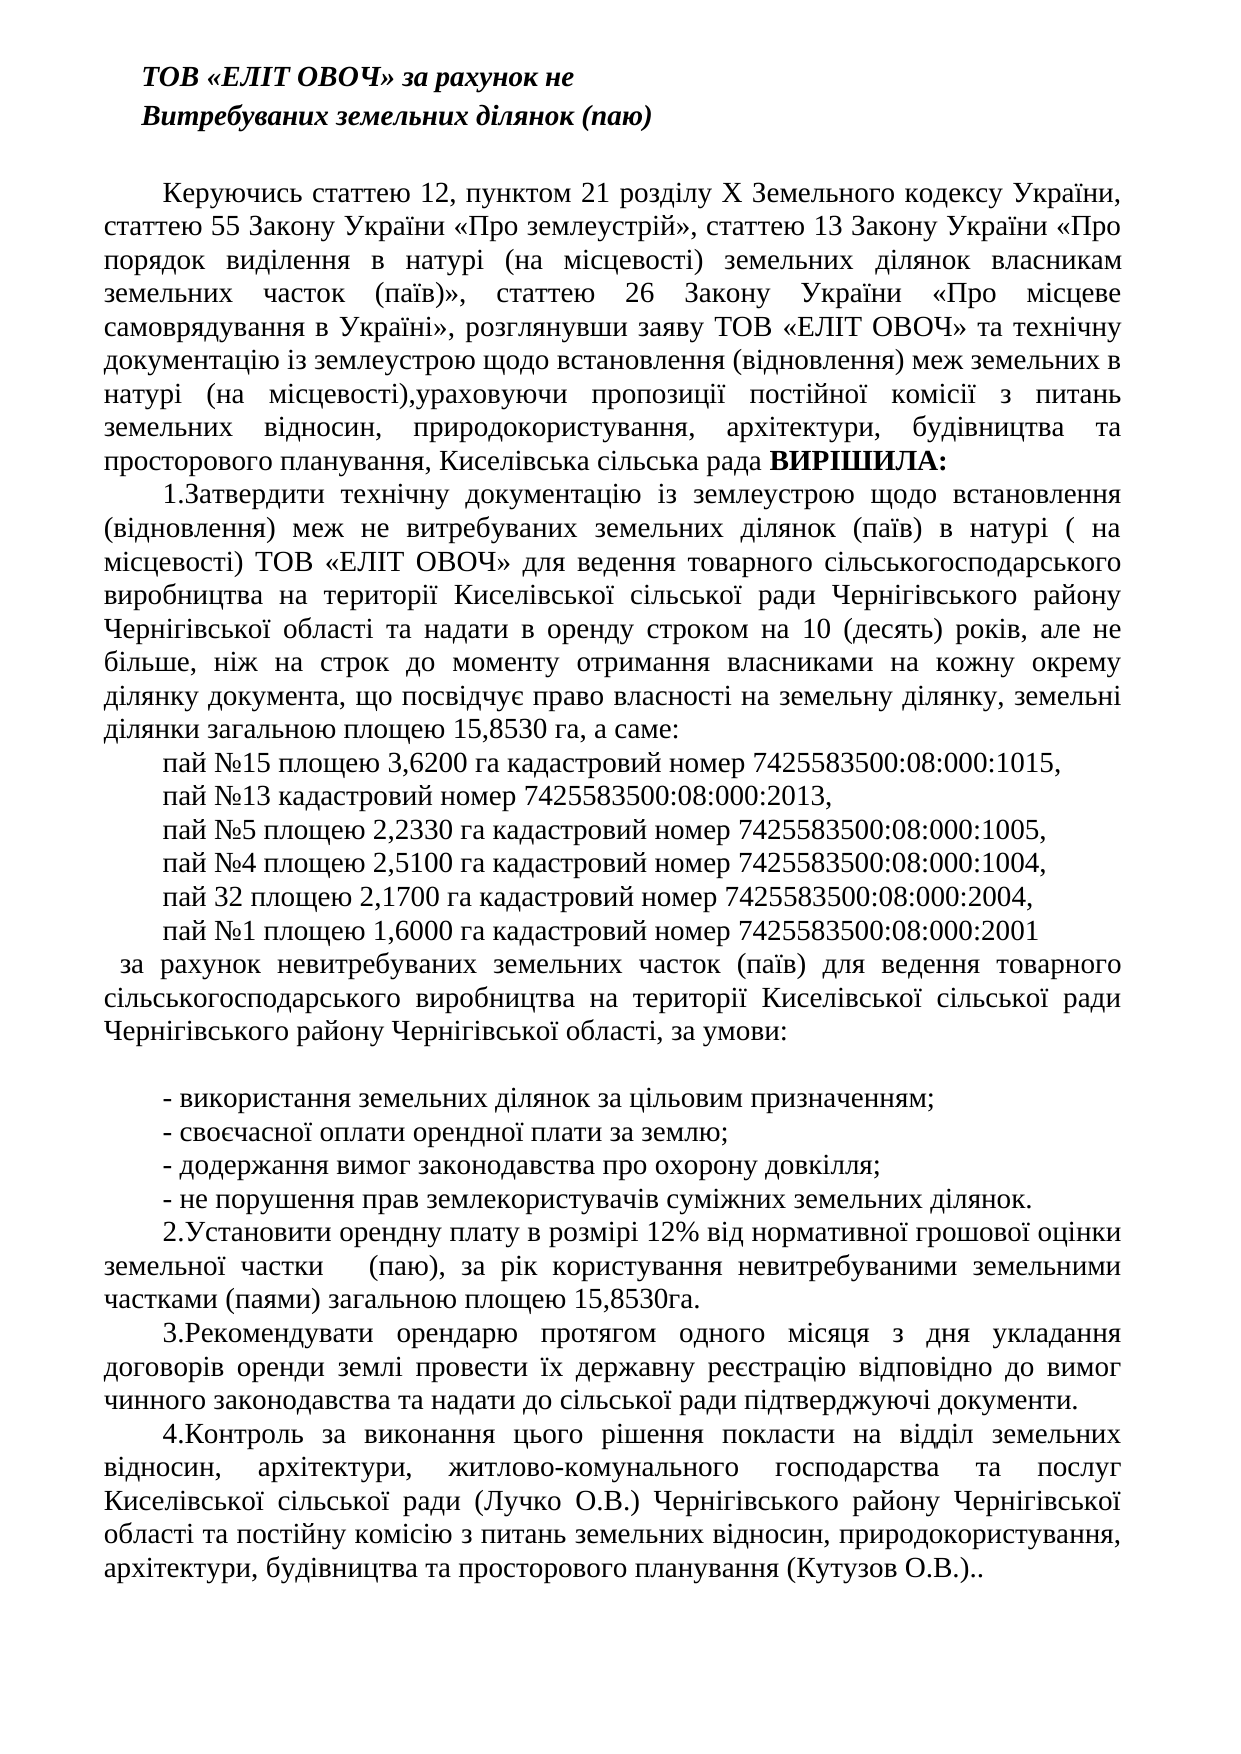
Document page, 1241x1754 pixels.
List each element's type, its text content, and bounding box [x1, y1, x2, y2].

text - не порушення прав землекористувачів суміжних земельних ділянок. [103, 1181, 1122, 1214]
text пай №13 кадастровий номер 7425583500:08:000:2013, [103, 778, 1122, 812]
text пай №5 площею 2,2330 га кадастровий номер 7425583500:08:000:1005, [103, 812, 1122, 846]
text - додержання вимог законодавства про охорону довкілля; [103, 1147, 1122, 1181]
text за рахунок невитребуваних земельних часток (паїв) для ведення товарного сільськогосподарського виробництва на території Киселівської сільської ради Чернігівського району Чернігівської області, за умови: [103, 946, 1122, 1047]
text пай 32 площею 2,1700 га кадастровий номер 7425583500:08:000:2004, [103, 879, 1122, 913]
text - своєчасної оплати орендної плати за землю; [103, 1114, 1122, 1147]
text 1.Затвердити технічну документацію із землеустрою щодо встановлення (відновлення) меж не витребуваних земельних ділянок (паїв) в натурі ( на місцевості) ТОВ «ЕЛІТ ОВОЧ» для ведення товарного сільськогосподарського виробництва на території Киселівської сільської ради Чернігівського району Чернігівської області та надати в оренду строком на 10 (десять) років, але не більше, ніж на строк до моменту отримання власниками на кожну окрему ділянку документа, що посвідчує право власності на земельну ділянку, земельні ділянки загальною площею 15,8530 га, а саме: [103, 477, 1122, 745]
text Витребуваних земельних ділянок (паю) [141, 98, 1122, 131]
text пай №1 площею 1,6000 га кадастровий номер 7425583500:08:000:2001 [103, 913, 1122, 946]
text 3.Рекомендувати орендарю протягом одного місяця з дня укладання договорів оренди землі провести їх державну реєстрацію відповідно до вимог чинного законодавства та надати до сільської ради підтверджуючі документи. [103, 1315, 1122, 1416]
text пай №4 площею 2,5100 га кадастровий номер 7425583500:08:000:1004, [103, 846, 1122, 879]
text пай №15 площею 3,6200 га кадастровий номер 7425583500:08:000:1015, [103, 745, 1122, 778]
text 4.Контроль за виконання цього рішення покласти на відділ земельних відносин, архітектури, житлово-комунального господарства та послуг Киселівської сільської ради (Лучко О.В.) Чернігівського району Чернігівської області та постійну комісію з питань земельних відносин, природокористування, архітектури, будівництва та просторового планування (Кутузов О.В.).. [103, 1416, 1122, 1583]
text Керуючись статтею 12, пунктом 21 розділу Х Земельного кодексу України, статтею 55 Закону України «Про землеустрій», статтею 13 Закону України «Про порядок виділення в натурі (на місцевості) земельних ділянок власникам земельних часток (паїв)», статтею 26 Закону України «Про місцеве самоврядування в Україні», розглянувши заяву ТОВ «ЕЛІТ ОВОЧ» та технічну документацію із землеустрою щодо встановлення (відновлення) меж земельних в натурі (на місцевості),ураховуючи пропозиції постійної комісії з питань земельних відносин, природокористування, архітектури, будівництва та просторового планування, Киселівська сільська рада ВИРІШИЛА: [103, 175, 1122, 477]
text - використання земельних ділянок за цільовим призначенням; [103, 1080, 1122, 1114]
text ТОВ «ЕЛІТ ОВОЧ» за рахунок не [141, 59, 1122, 93]
text 2.Установити орендну плату в розмірі 12% від нормативної грошової оцінки земельної частки (паю), за рік користування невитребуваними земельними частками (паями) загальною площею 15,8530га. [103, 1214, 1122, 1315]
